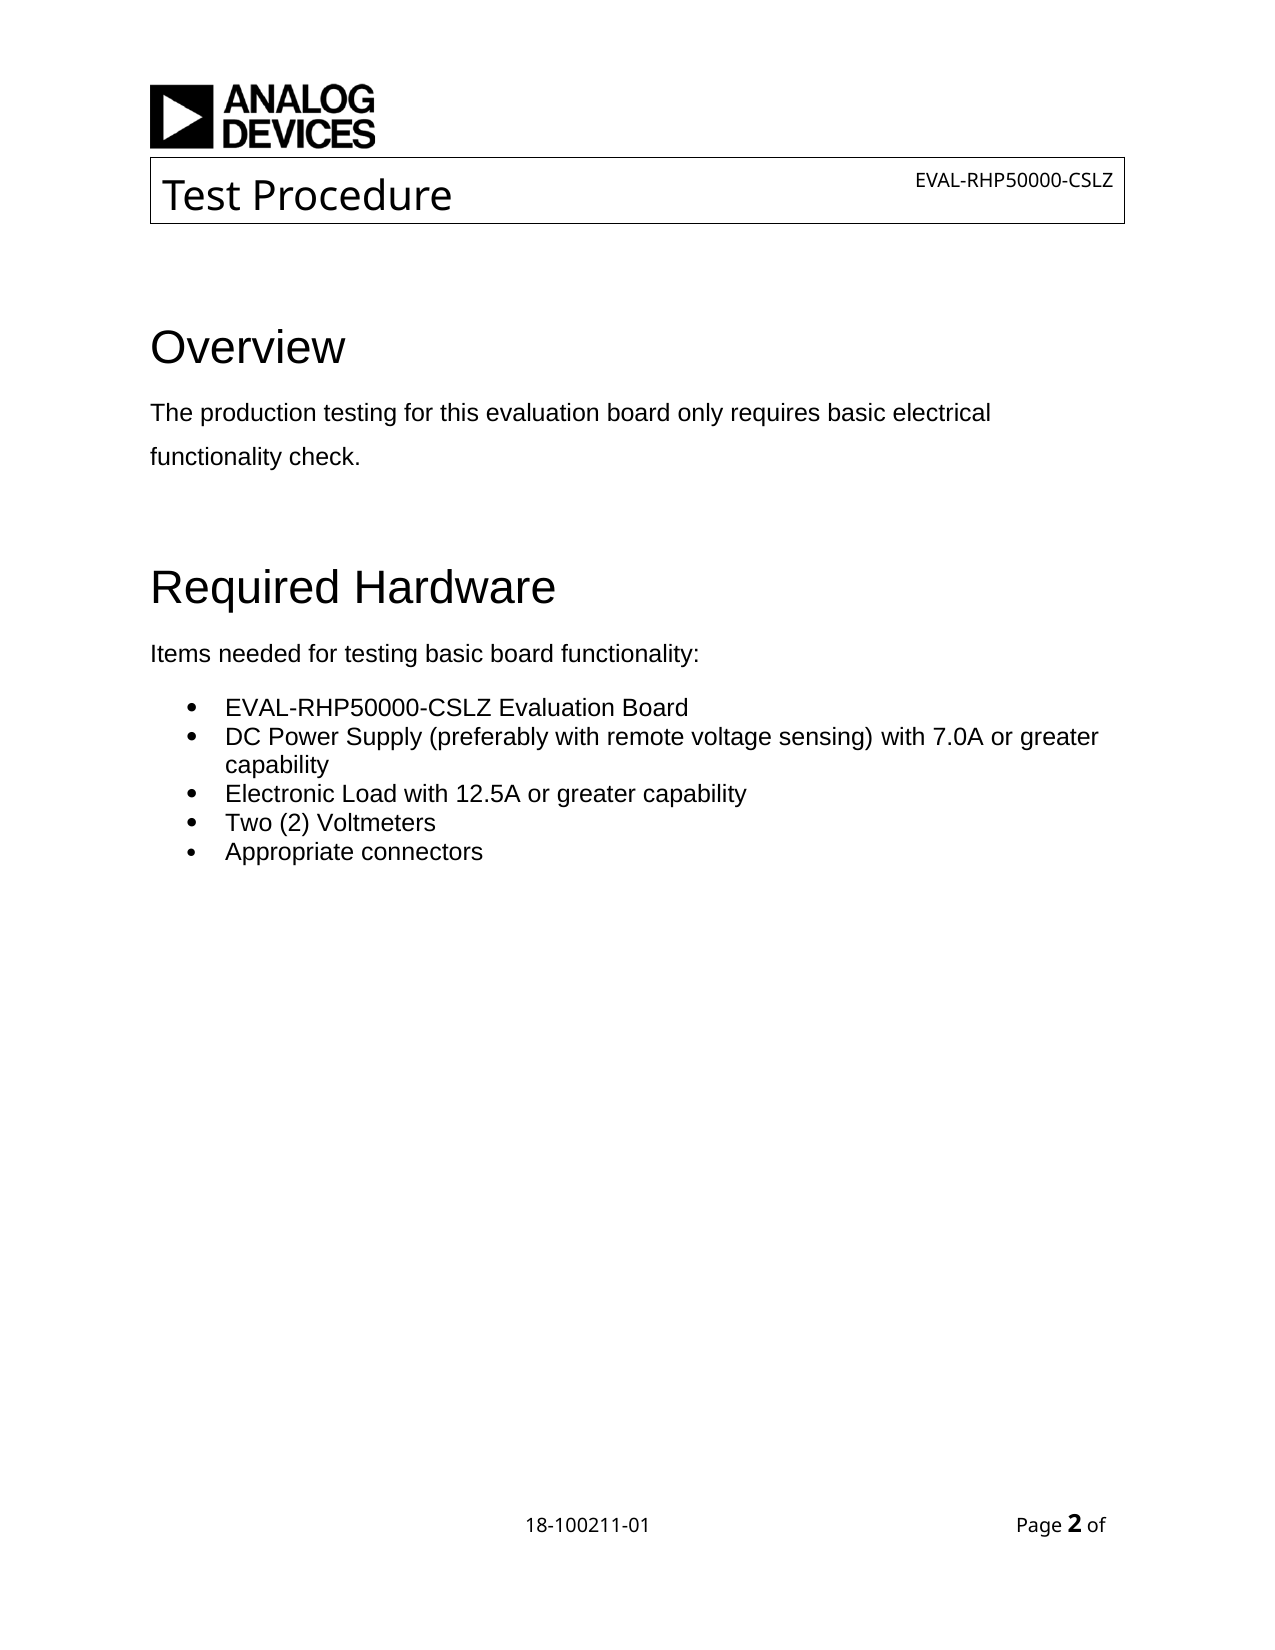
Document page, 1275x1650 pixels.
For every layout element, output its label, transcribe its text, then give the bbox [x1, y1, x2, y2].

list DC Power Supply (preferably with remote voltage sensing) with 7.0A or greater capability [187, 721, 1125, 779]
picture [150, 83, 375, 149]
list Electronic Load with 12.5A or greater capability [187, 779, 1125, 808]
text Items needed for testing basic board functionality: [150, 639, 1125, 668]
text The production testing for this evaluation board only requires basic electrical functionality check. [150, 398, 1125, 470]
list Two (2) Voltmeters [187, 808, 1125, 837]
subtitle Overview [150, 319, 1125, 373]
text Required Hardware [150, 560, 1125, 614]
list EVAL-RHP50000-CSLZ Evaluation Board [187, 693, 1125, 721]
list Appropriate connectors [187, 837, 1125, 866]
